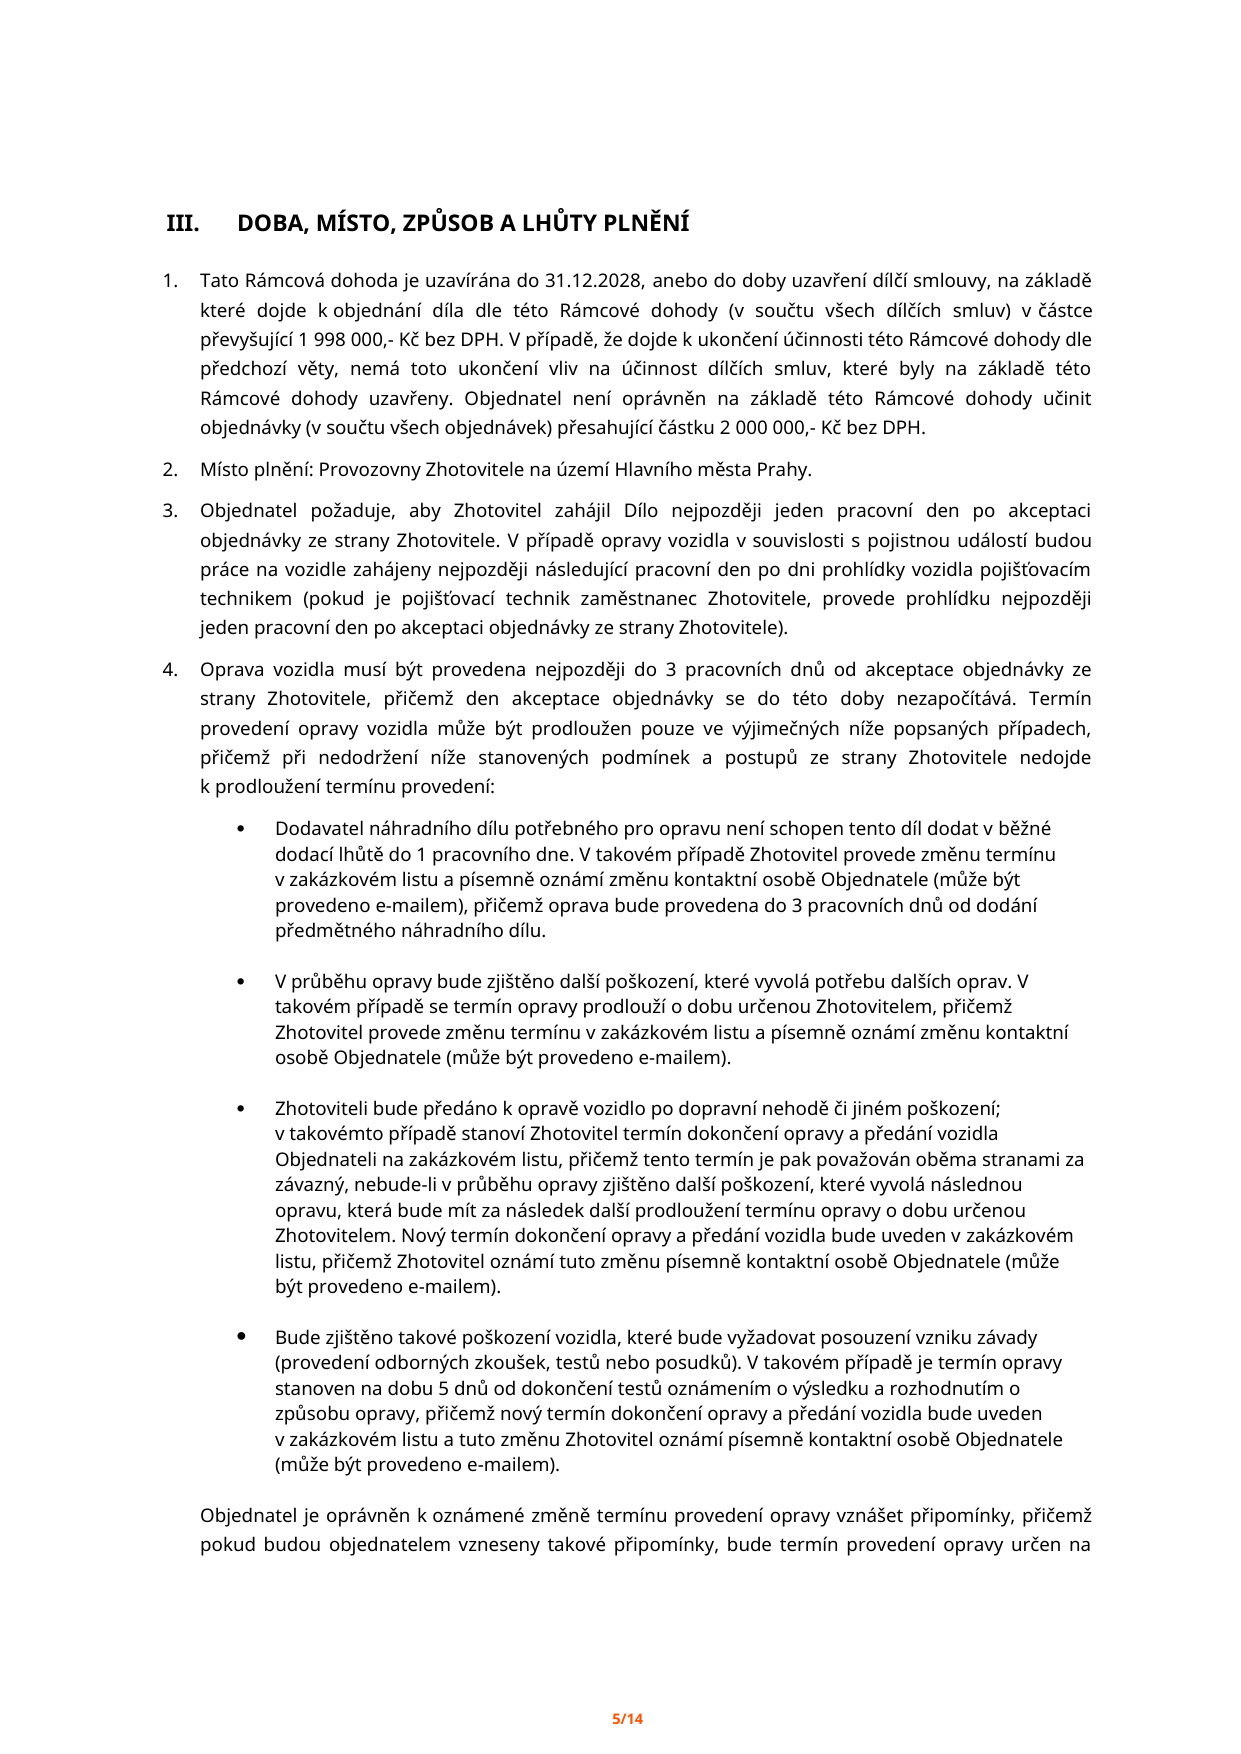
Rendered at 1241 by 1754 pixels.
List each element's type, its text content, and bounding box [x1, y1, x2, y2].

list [200, 1502, 1093, 1557]
list Dodavatel náhradního dílu potřebného pro opravu není schopen tento díl dodat v běžné dodací lhůtě do 1 pracovního dne. V takovém případě Zhotovitel provede změnu termínu v zakázkovém listu a písemně oznámí změnu kontaktní osobě Objednatele (může být provedeno e-mailem), přičemž oprava bude provedena do 3 pracovních dnů od dodání předmětného náhradního dílu. [237, 815, 1093, 943]
text Tato Rámcová dohoda je uzavírána do 31.12.2028, anebo do doby uzavření dílčí smlouvy, na základě které dojde k objednání díla dle této Rámcové dohody (v součtu všech dílčích smluv) v částce převyšující 1 998 000,- Kč bez DPH. V případě, že dojde k ukončení účinnosti této Rámcové dohody dle předchozí věty, nemá toto ukončení vliv na účinnost dílčích smluv, které byly na základě této Rámcové dohody uzavřeny. Objednatel není oprávněn na základě této Rámcové dohody učinit objednávky (v součtu všech objednávek) přesahující částku 2 000 000,- Kč bez DPH. [162, 268, 1093, 439]
list Zhotoviteli bude předáno k opravě vozidlo po dopravní nehodě či jiném poškození; v takovémto případě stanoví Zhotovitel termín dokončení opravy a předání vozidla Objednateli na zakázkovém listu, přičemž tento termín je pak považován oběma stranami za závazný, nebude-li v průběhu opravy zjištěno další poškození, které vyvolá následnou opravu, která bude mít za následek další prodloužení termínu opravy o dobu určenou Zhotovitelem. Nový termín dokončení opravy a předání vozidla bude uveden v zakázkovém listu, přičemž Zhotovitel oznámí tuto změnu písemně kontaktní osobě Objednatele (může být provedeno e-mailem). [237, 1095, 1093, 1299]
list Bude zjištěno takové poškození vozidla, které bude vyžadovat posouzení vzniku závady (provedení odborných zkoušek, testů nebo posudků). V takovém případě je termín opravy stanoven na dobu 5 dnů od dokončení testů oznámením o výsledku a rozhodnutím o způsobu opravy, přičemž nový termín dokončení opravy a předání vozidla bude uveden v zakázkovém listu a tuto změnu Zhotovitel oznámí písemně kontaktní osobě Objednatele (může být provedeno e-mailem). [237, 1324, 1093, 1477]
text Místo plnění: Provozovny Zhotovitele na území Hlavního města Prahy. [162, 456, 1093, 481]
list V průběhu opravy bude zjištěno další poškození, které vyvolá potřebu dalších oprav. V takovém případě se termín opravy prodlouží o dobu určenou Zhotovitelem, přičemž Zhotovitel provede změnu termínu v zakázkovém listu a písemně oznámí změnu kontaktní osobě Objednatele (může být provedeno e-mailem). [237, 968, 1093, 1070]
list DOBA, MÍSTO, ZPŮSOB A LHŮTY PLNĚNÍ [200, 207, 1093, 238]
text Oprava vozidla musí být provedena nejpozději do 3 pracovních dnů od akceptace objednávky ze strany Zhotovitele, přičemž den akceptace objednávky se do této doby nezapočítává. Termín provedení opravy vozidla může být prodloužen pouze ve výjimečných níže popsaných případech, přičemž při nedodržení níže stanovených podmínek a postupů ze strany Zhotovitele nedojde k prodloužení termínu provedení: [162, 656, 1093, 799]
text Objednatel požaduje, aby Zhotovitel zahájil Dílo nejpozději jeden pracovní den po akceptaci objednávky ze strany Zhotovitele. V případě opravy vozidla v souvislosti s pojistnou událostí budou práce na vozidle zahájeny nejpozději následující pracovní den po dni prohlídky vozidla pojišťovacím technikem (pokud je pojišťovací technik zaměstnanec Zhotovitele, provede prohlídku nejpozději jeden pracovní den po akceptaci objednávky ze strany Zhotovitele). [162, 498, 1093, 640]
